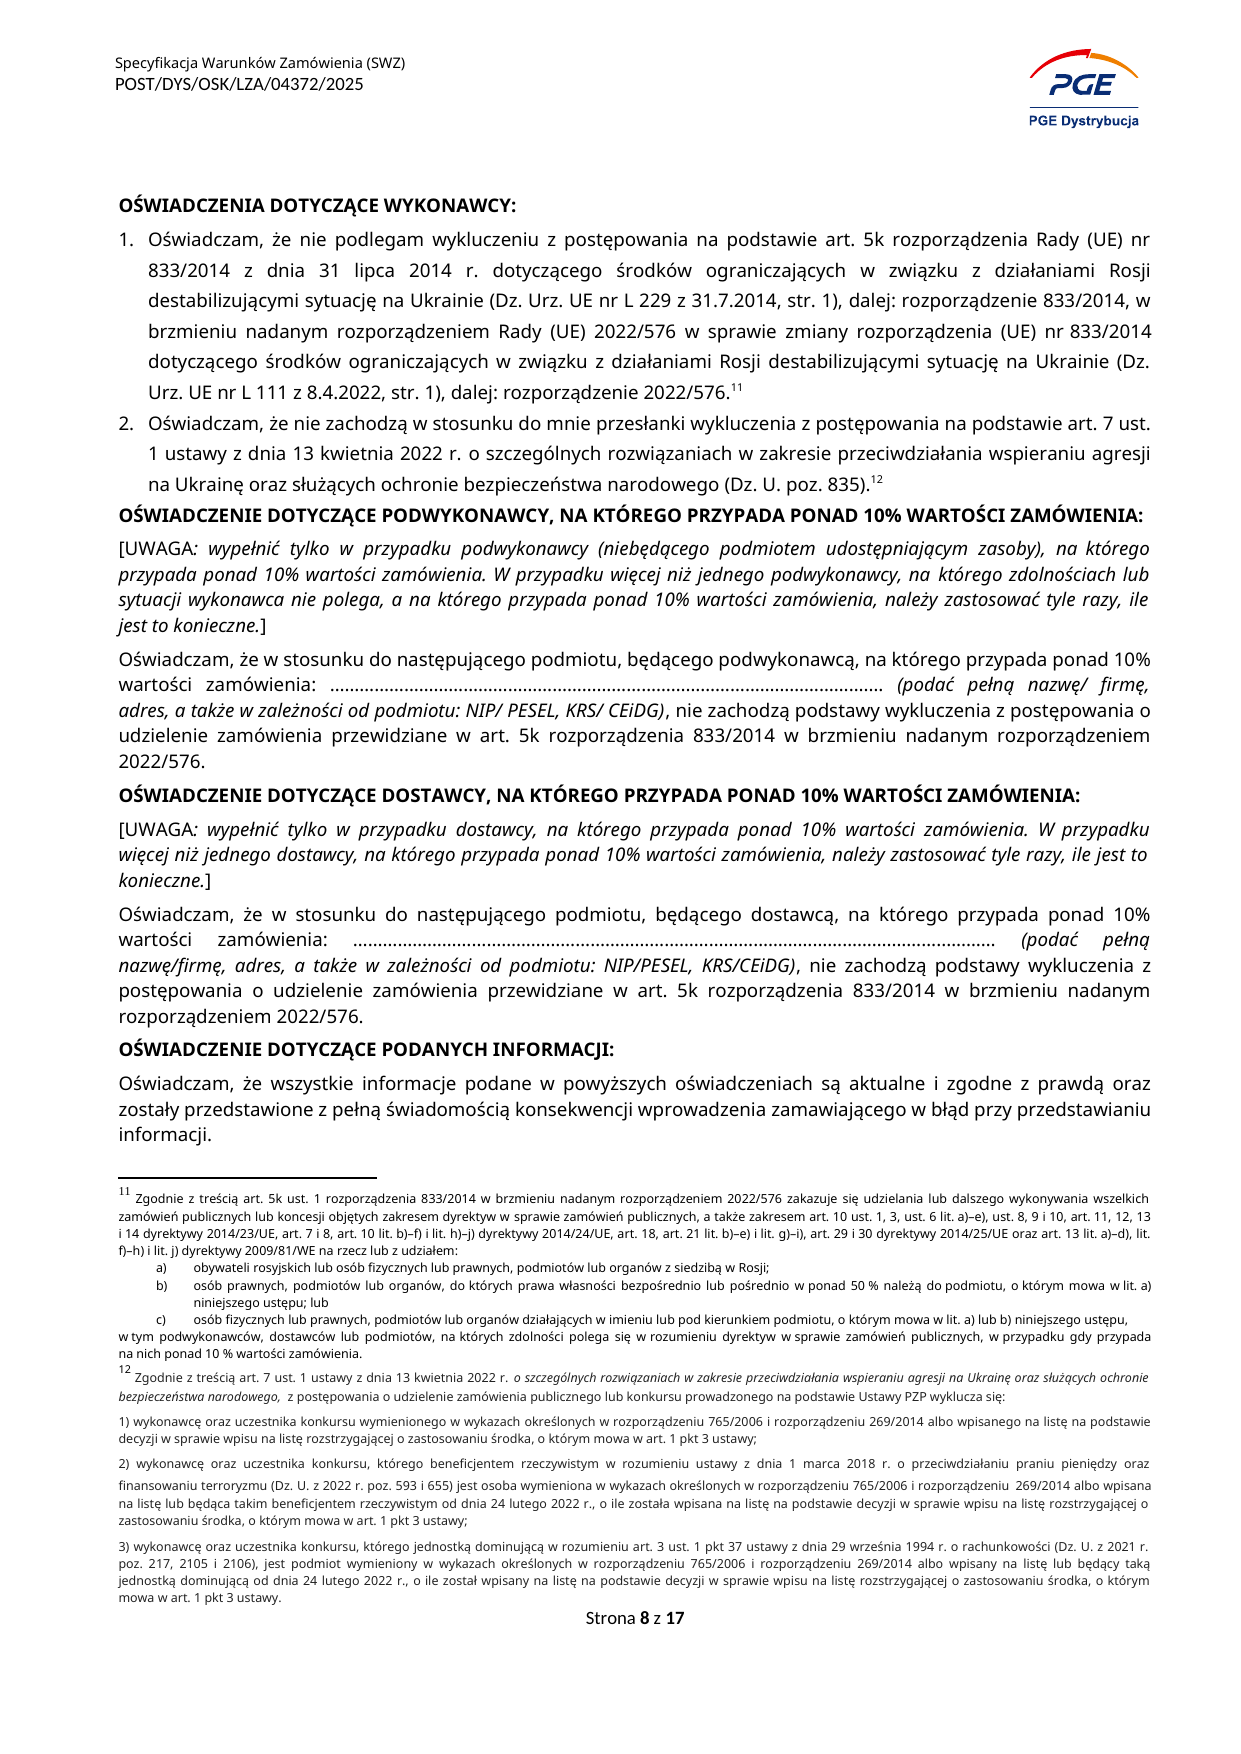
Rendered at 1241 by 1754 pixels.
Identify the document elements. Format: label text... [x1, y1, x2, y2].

list Oświadczam, że nie zachodzą w stosunku do mnie przesłanki wykluczenia z postępowania na podstawie art. 7 ust. 1 ustawy z dnia 13 kwietnia 2022 r. o szczególnych rozwiązaniach w zakresie przeciwdziałania wspieraniu agresji na Ukrainę oraz służących ochronie bezpieczeństwa narodowego (Dz. U. poz. 835). [118, 410, 1152, 497]
list Oświadczam, że nie podlegam wykluczeniu z postępowania na podstawie art. 5k rozporządzenia Rady (UE) nr 833/2014 z dnia 31 lipca 2014 r. dotyczącego środków ograniczających w związku z działaniami Rosji destabilizującymi sytuację na Ukrainie (Dz. Urz. UE nr L 229 z 31.7.2014, str. 1), dalej: rozporządzenie 833/2014, w brzmieniu nadanym rozporządzeniem Rady (UE) 2022/576 w sprawie zmiany rozporządzenia (UE) nr 833/2014 dotyczącego środków ograniczających w związku z działaniami Rosji destabilizującymi sytuację na Ukrainie (Dz. Urz. UE nr L 111 z 8.4.2022, str. 1), dalej: rozporządzenie 2022/576. [118, 226, 1152, 405]
text OŚWIADCZENIE DOTYCZĄCE PODANYCH INFORMACJI: [118, 1037, 1152, 1062]
text OŚWIADCZENIE DOTYCZĄCE DOSTAWCY, NA KTÓREGO PRZYPADA PONAD 10% WARTOŚCI ZAMÓWIENIA: [118, 782, 1152, 808]
text OŚWIADCZENIA DOTYCZĄCE WYKONAWCY: [118, 192, 1152, 218]
text [UWAGA: wypełnić tylko w przypadku dostawcy, na którego przypada ponad 10% wartości zamówienia. W przypadku więcej niż jednego dostawcy, na którego przypada ponad 10% wartości zamówienia, należy zastosować tyle razy, ile jest to konieczne.] [118, 816, 1152, 892]
text OŚWIADCZENIE DOTYCZĄCE PODWYKONAWCY, NA KTÓREGO PRZYPADA PONAD 10% WARTOŚCI ZAMÓWIENIA: [118, 502, 1152, 527]
text Oświadczam, że wszystkie informacje podane w powyższych oświadczeniach są aktualne i zgodne z prawdą oraz zostały przedstawione z pełną świadomością konsekwencji wprowadzenia zamawiającego w błąd przy przedstawianiu informacji. [118, 1071, 1152, 1147]
text Oświadczam, że w stosunku do następującego podmiotu, będącego dostawcą, na którego przypada ponad 10% wartości zamówienia: ……………………………………………………………………………………………….………..….…… (podać pełną nazwę/firmę, adres, a także w zależności od podmiotu: NIP/PESEL, KRS/CEiDG), nie zachodzą podstawy wykluczenia z postępowania o udzielenie zamówienia przewidziane w art. 5k rozporządzenia 833/2014 w brzmieniu nadanym rozporządzeniem 2022/576. [118, 901, 1152, 1028]
text Oświadczam, że w stosunku do następującego podmiotu, będącego podwykonawcą, na którego przypada ponad 10% wartości zamówienia: ……………………………………………………………………………………………….… (podać pełną nazwę/ firmę, adres, a także w zależności od podmiotu: NIP/ PESEL, KRS/ CEiDG), nie zachodzą podstawy wykluczenia z postępowania o udzielenie zamówienia przewidziane w art. 5k rozporządzenia 833/2014 w brzmieniu nadanym rozporządzeniem 2022/576. [118, 646, 1152, 774]
text [UWAGA: wypełnić tylko w przypadku podwykonawcy (niebędącego podmiotem udostępniającym zasoby), na którego przypada ponad 10% wartości zamówienia. W przypadku więcej niż jednego podwykonawcy, na którego zdolnościach lub sytuacji wykonawca nie polega, a na którego przypada ponad 10% wartości zamówienia, należy zastosować tyle razy, ile jest to konieczne.] [118, 536, 1152, 638]
